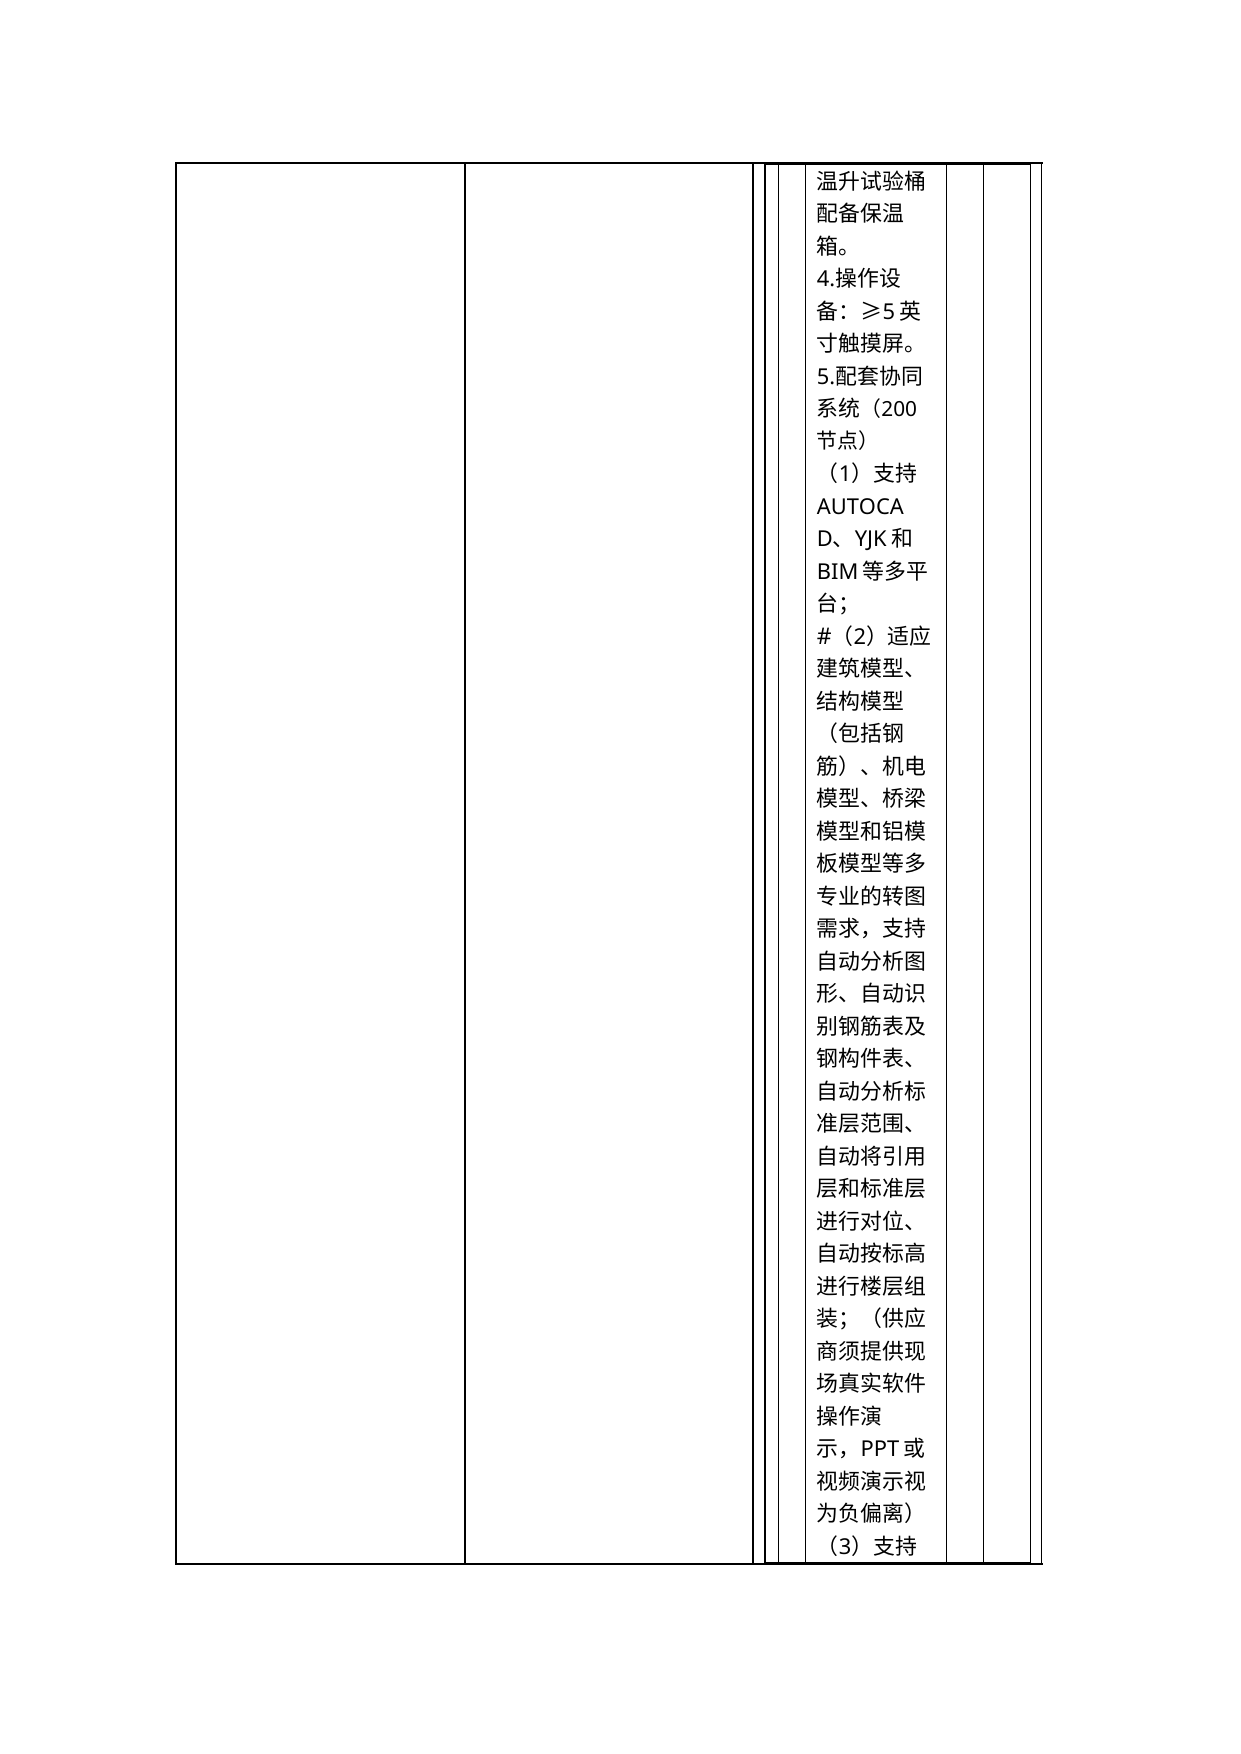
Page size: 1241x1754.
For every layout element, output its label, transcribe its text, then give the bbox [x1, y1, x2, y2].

table_cell [766, 165, 778, 1562]
table_cell [984, 165, 1030, 1562]
table_cell [779, 165, 805, 1562]
table_cell [1031, 164, 1041, 1563]
table_cell [754, 164, 764, 1563]
table_cell [806, 165, 946, 1562]
table_cell 1 [177, 164, 464, 1563]
table_cell [466, 164, 752, 1563]
table_cell [947, 165, 983, 1562]
